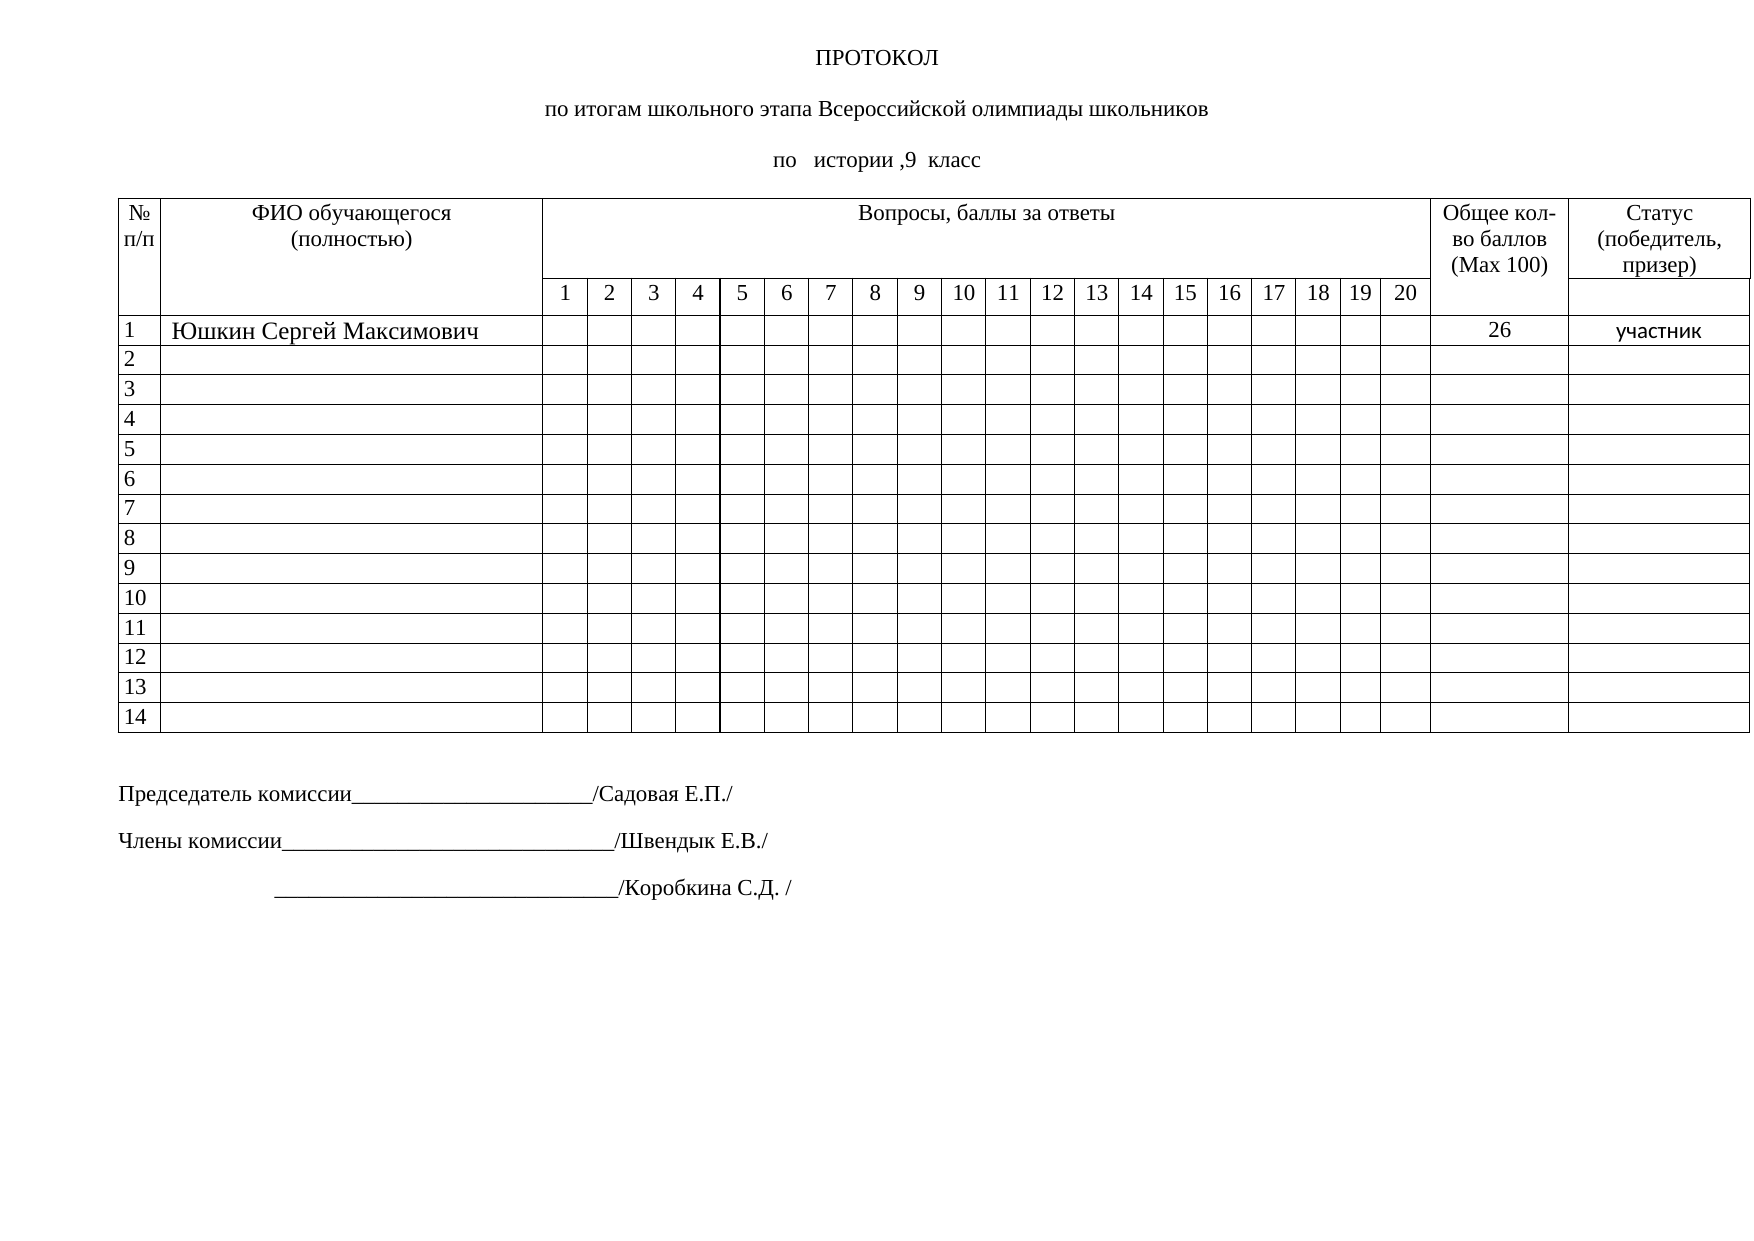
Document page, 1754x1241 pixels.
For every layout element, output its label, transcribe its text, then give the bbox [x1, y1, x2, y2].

table_cell [1296, 673, 1340, 702]
table_cell [853, 614, 897, 642]
table_cell [632, 346, 675, 374]
table_cell [1569, 465, 1749, 493]
table_header Вопросы, баллы за ответы [543, 199, 1430, 278]
table_cell [1381, 524, 1430, 553]
text Члены комиссии_____________________________/Швендык Е.В./ [118, 827, 1636, 853]
table_cell [898, 465, 941, 493]
table_cell 7 [119, 495, 160, 523]
table_cell [942, 346, 985, 374]
table_cell [721, 524, 764, 553]
table_cell [676, 554, 719, 583]
table_cell [1119, 435, 1163, 464]
table_cell [1164, 465, 1207, 493]
table_cell 7 [809, 279, 852, 315]
table_cell [942, 644, 985, 672]
table_cell [588, 554, 631, 583]
table_cell [1296, 405, 1340, 434]
table_cell [765, 554, 808, 583]
table_cell [1341, 673, 1380, 702]
table_cell [1075, 495, 1118, 523]
table_cell [1075, 614, 1118, 642]
table_cell [942, 584, 985, 613]
table_cell [588, 405, 631, 434]
table_cell [1431, 584, 1568, 613]
table_cell [1164, 435, 1207, 464]
table_cell [1569, 554, 1749, 583]
table_cell [809, 405, 852, 434]
table_cell [632, 375, 675, 404]
table_cell [676, 584, 719, 613]
table_cell [898, 495, 941, 523]
table_cell [588, 614, 631, 642]
table_cell [1381, 405, 1430, 434]
table_cell [1075, 554, 1118, 583]
table_cell [632, 554, 675, 583]
table_cell 4 [119, 405, 160, 434]
table_cell [1431, 644, 1568, 672]
table_cell [809, 673, 852, 702]
table_cell [1119, 644, 1163, 672]
table_cell [721, 346, 764, 374]
table_cell [765, 673, 808, 702]
table_cell [765, 435, 808, 464]
table_cell 1 [543, 279, 587, 315]
table_cell [1075, 673, 1118, 702]
table_cell [1031, 346, 1074, 374]
table_cell 12 [1031, 279, 1074, 315]
table_cell [721, 375, 764, 404]
table_cell [1569, 703, 1749, 732]
table_cell [721, 495, 764, 523]
table_cell [632, 524, 675, 553]
table_cell [853, 644, 897, 672]
table_cell [1164, 584, 1207, 613]
table_cell [1075, 584, 1118, 613]
table_cell [1569, 375, 1749, 404]
table_cell [809, 435, 852, 464]
table_cell [721, 316, 764, 344]
table_cell [543, 614, 587, 642]
table_cell [1075, 703, 1118, 732]
table_cell [1164, 405, 1207, 434]
table_cell [809, 703, 852, 732]
table_cell участник [1569, 316, 1749, 344]
table_cell [986, 703, 1030, 732]
table_cell [765, 405, 808, 434]
table_cell [986, 495, 1030, 523]
table_cell [676, 614, 719, 642]
text по истории ,9 класс [118, 146, 1636, 173]
table_cell [942, 435, 985, 464]
table_cell [1296, 316, 1340, 344]
table_cell 20 [1381, 279, 1430, 315]
table_cell [986, 375, 1030, 404]
table_cell [853, 465, 897, 493]
table_cell [1431, 375, 1568, 404]
table_cell [1031, 554, 1074, 583]
table_cell 4 [676, 279, 719, 315]
table_cell [1164, 673, 1207, 702]
table_cell [853, 375, 897, 404]
table_cell [1119, 673, 1163, 702]
table_cell [1341, 644, 1380, 672]
text по итогам школьного этапа Всероссийской олимпиады школьников [118, 95, 1636, 122]
table_cell [1208, 703, 1251, 732]
table_cell [543, 673, 587, 702]
table_cell [1031, 524, 1074, 553]
table_cell [676, 316, 719, 344]
table_cell [765, 703, 808, 732]
table_cell [942, 465, 985, 493]
table_cell [632, 465, 675, 493]
table_cell [1031, 405, 1074, 434]
table_cell [986, 346, 1030, 374]
table_cell [898, 405, 941, 434]
table_cell [1296, 703, 1340, 732]
table_cell [1296, 346, 1340, 374]
table_cell [1431, 554, 1568, 583]
table_cell [898, 316, 941, 344]
table_cell [543, 435, 587, 464]
table_cell [765, 584, 808, 613]
table_cell [676, 673, 719, 702]
table_cell [1252, 614, 1295, 642]
table_cell [1164, 375, 1207, 404]
table_cell 8 [119, 524, 160, 553]
table_cell [1341, 465, 1380, 493]
table_cell [986, 405, 1030, 434]
table_cell [986, 554, 1030, 583]
table_cell [1164, 644, 1207, 672]
table_cell [986, 435, 1030, 464]
table_cell [942, 673, 985, 702]
table_cell [632, 435, 675, 464]
table_cell [1341, 316, 1380, 344]
table_cell 9 [898, 279, 941, 315]
table_cell [161, 346, 542, 374]
table_cell [1031, 495, 1074, 523]
table_cell 14 [119, 703, 160, 732]
table_cell [898, 673, 941, 702]
table_cell [1119, 346, 1163, 374]
table_cell [676, 703, 719, 732]
table_cell [898, 375, 941, 404]
table_cell [1569, 346, 1749, 374]
table_cell [161, 644, 542, 672]
table_cell [1031, 673, 1074, 702]
table_cell [1431, 614, 1568, 642]
table_cell [1119, 554, 1163, 583]
table_cell [986, 644, 1030, 672]
table_cell 26 [1431, 316, 1568, 344]
table_cell [1075, 405, 1118, 434]
table_cell [1164, 703, 1207, 732]
table_cell [632, 644, 675, 672]
table_cell [1341, 703, 1380, 732]
table_cell 2 [588, 279, 631, 315]
table_cell [1119, 405, 1163, 434]
table_cell [853, 673, 897, 702]
table_cell [543, 316, 587, 344]
table_cell [1381, 614, 1430, 642]
table_cell [1119, 614, 1163, 642]
table_cell [1296, 554, 1340, 583]
table_cell 9 [119, 554, 160, 583]
table_cell [809, 584, 852, 613]
table_cell [1569, 405, 1749, 434]
table_cell [1252, 465, 1295, 493]
table_cell [1296, 614, 1340, 642]
table_cell [765, 375, 808, 404]
table_cell 18 [1296, 279, 1340, 315]
table_cell [1031, 703, 1074, 732]
table_cell [1431, 703, 1568, 732]
table_cell [765, 346, 808, 374]
table_cell [1031, 614, 1074, 642]
table_cell [942, 524, 985, 553]
table_cell [721, 614, 764, 642]
table_cell 15 [1164, 279, 1207, 315]
table_cell [1341, 405, 1380, 434]
table_cell [1431, 405, 1568, 434]
table_cell [632, 316, 675, 344]
table_cell [1252, 703, 1295, 732]
table_cell [721, 703, 764, 732]
table_cell [1341, 495, 1380, 523]
table_cell [1031, 465, 1074, 493]
table_cell [632, 614, 675, 642]
table_cell [1208, 465, 1251, 493]
table_cell [1381, 554, 1430, 583]
table_cell [676, 524, 719, 553]
text Председатель комиссии_____________________/Садовая Е.П./ [118, 780, 1636, 806]
table_cell [1252, 316, 1295, 344]
table_cell [1569, 435, 1749, 464]
table_cell [1208, 316, 1251, 344]
table_cell [765, 495, 808, 523]
table_cell [1431, 346, 1568, 374]
table_cell [721, 465, 764, 493]
table_cell [1164, 524, 1207, 553]
table_cell [721, 644, 764, 672]
table_cell [1031, 644, 1074, 672]
table_cell [942, 405, 985, 434]
table_cell [1075, 375, 1118, 404]
table_cell [942, 614, 985, 642]
table_cell [1431, 673, 1568, 702]
table_cell [942, 375, 985, 404]
table_cell [1164, 495, 1207, 523]
table_cell [632, 495, 675, 523]
table_cell [161, 554, 542, 583]
table_cell [898, 524, 941, 553]
table_cell [1208, 346, 1251, 374]
table_cell [632, 584, 675, 613]
table_cell [161, 673, 542, 702]
table_cell [1031, 435, 1074, 464]
table_cell [721, 405, 764, 434]
table_cell [1569, 279, 1749, 315]
table_cell [1252, 405, 1295, 434]
table_cell [765, 614, 808, 642]
table_cell 5 [721, 279, 764, 315]
table_cell [588, 435, 631, 464]
table_cell 16 [1208, 279, 1251, 315]
table_cell [765, 316, 808, 344]
table_cell [1341, 584, 1380, 613]
table_cell [809, 346, 852, 374]
table_cell [898, 584, 941, 613]
table_cell [676, 405, 719, 434]
table_cell [1252, 435, 1295, 464]
table_cell [588, 673, 631, 702]
table_cell [1296, 465, 1340, 493]
table_cell [1296, 375, 1340, 404]
table_cell [676, 375, 719, 404]
table_cell [1569, 673, 1749, 702]
table_cell [853, 346, 897, 374]
table_cell [1208, 614, 1251, 642]
table_cell [853, 495, 897, 523]
table_cell [765, 524, 808, 553]
table_cell [721, 584, 764, 613]
table_cell [543, 405, 587, 434]
table_cell [942, 554, 985, 583]
table_cell [1431, 435, 1568, 464]
table_cell [543, 375, 587, 404]
table_cell [1164, 346, 1207, 374]
table_cell [1031, 316, 1074, 344]
table_cell [588, 524, 631, 553]
table_cell [1296, 524, 1340, 553]
table_cell [676, 346, 719, 374]
table_cell [1031, 584, 1074, 613]
table_cell [676, 644, 719, 672]
table_cell [1569, 584, 1749, 613]
table_cell [942, 316, 985, 344]
table_cell [1164, 316, 1207, 344]
table_cell [1569, 614, 1749, 642]
table_cell [853, 584, 897, 613]
text ПРОТОКОЛ [118, 44, 1636, 71]
table_cell [161, 495, 542, 523]
table_cell [588, 346, 631, 374]
table_header № п/п [119, 199, 160, 315]
table_cell 8 [853, 279, 897, 315]
table_cell [1208, 495, 1251, 523]
table_cell [543, 346, 587, 374]
table_cell [986, 673, 1030, 702]
table_cell [1119, 465, 1163, 493]
table_cell [632, 405, 675, 434]
table_cell [1252, 554, 1295, 583]
table_cell [853, 435, 897, 464]
table_cell 6 [765, 279, 808, 315]
table_cell [1119, 584, 1163, 613]
table_cell [1296, 435, 1340, 464]
table_cell [1119, 495, 1163, 523]
table_cell [588, 644, 631, 672]
table_cell [676, 495, 719, 523]
table_cell [809, 316, 852, 344]
table_cell 13 [1075, 279, 1118, 315]
table_cell [588, 465, 631, 493]
table_cell 3 [119, 375, 160, 404]
table_cell [161, 375, 542, 404]
table_cell [543, 524, 587, 553]
table_cell [809, 375, 852, 404]
table_cell [1341, 614, 1380, 642]
table_cell [1569, 495, 1749, 523]
table_cell [543, 644, 587, 672]
table_header Статус (победитель, призер) [1569, 199, 1750, 278]
table_cell [809, 644, 852, 672]
table_cell 10 [119, 584, 160, 613]
table_cell [721, 435, 764, 464]
table_cell [853, 703, 897, 732]
table_cell [1252, 495, 1295, 523]
table_cell 11 [119, 614, 160, 642]
table_cell [161, 435, 542, 464]
table_header Общее кол-во баллов (Max 100) [1431, 199, 1568, 315]
table_cell [676, 435, 719, 464]
table_cell [1381, 703, 1430, 732]
table_cell [853, 554, 897, 583]
table_cell 10 [942, 279, 985, 315]
table_cell [986, 465, 1030, 493]
table_cell [986, 584, 1030, 613]
table_cell [1075, 524, 1118, 553]
table_cell [588, 375, 631, 404]
table_cell [1296, 644, 1340, 672]
table_cell [1431, 465, 1568, 493]
table_cell 12 [119, 644, 160, 672]
table_cell 14 [1119, 279, 1163, 315]
table_cell [853, 316, 897, 344]
table_cell [809, 495, 852, 523]
table_cell [1164, 554, 1207, 583]
table_cell [1119, 375, 1163, 404]
table_cell 1 [119, 316, 160, 344]
table_cell [853, 524, 897, 553]
table_header ФИО обучающегося (полностью) [161, 199, 542, 315]
table_cell [1431, 524, 1568, 553]
table_cell [1208, 554, 1251, 583]
text ______________________________/Коробкина С.Д. / [118, 874, 1636, 901]
table_cell 2 [119, 346, 160, 374]
table_cell [1341, 554, 1380, 583]
table_cell [1381, 435, 1430, 464]
table_cell [898, 346, 941, 374]
table_cell Юшкин Сергей Максимович [161, 316, 542, 344]
table_cell [986, 316, 1030, 344]
table_cell [1075, 435, 1118, 464]
table_cell [161, 524, 542, 553]
table_cell [1381, 316, 1430, 344]
table_cell [543, 703, 587, 732]
table_cell [1208, 524, 1251, 553]
table_cell [1252, 673, 1295, 702]
table_cell [986, 614, 1030, 642]
table_cell [942, 703, 985, 732]
table_cell [809, 554, 852, 583]
table_cell [898, 554, 941, 583]
table_cell [942, 495, 985, 523]
table_cell [1296, 584, 1340, 613]
table_cell [1569, 644, 1749, 672]
table_cell [1252, 375, 1295, 404]
table_cell [161, 703, 542, 732]
table_cell [765, 465, 808, 493]
table_cell [588, 703, 631, 732]
table_cell [1381, 584, 1430, 613]
table_cell [161, 614, 542, 642]
table_cell [1381, 673, 1430, 702]
table_cell [853, 405, 897, 434]
table_cell [898, 435, 941, 464]
table_cell [1208, 405, 1251, 434]
table_cell [1381, 375, 1430, 404]
table_cell 17 [1252, 279, 1295, 315]
table_cell [1208, 375, 1251, 404]
table_cell [1031, 375, 1074, 404]
table_cell [1569, 524, 1749, 553]
table_cell [543, 554, 587, 583]
table_cell [543, 465, 587, 493]
table_cell [1341, 346, 1380, 374]
table_cell [809, 465, 852, 493]
table_cell 6 [119, 465, 160, 493]
table_cell [1075, 346, 1118, 374]
table_cell [161, 405, 542, 434]
table_cell [1075, 644, 1118, 672]
table_cell [1252, 524, 1295, 553]
table_cell [1208, 644, 1251, 672]
table_cell [543, 495, 587, 523]
table_cell [1381, 346, 1430, 374]
table_cell [986, 524, 1030, 553]
table_cell 11 [986, 279, 1030, 315]
table_cell [676, 465, 719, 493]
table_cell [898, 703, 941, 732]
table_cell 13 [119, 673, 160, 702]
table_cell [898, 614, 941, 642]
table_cell 5 [119, 435, 160, 464]
table_cell [809, 524, 852, 553]
table_cell [809, 614, 852, 642]
table_cell [1252, 584, 1295, 613]
table_cell [161, 465, 542, 493]
table_cell [1119, 316, 1163, 344]
table_cell [1341, 375, 1380, 404]
table_cell [721, 554, 764, 583]
table_cell [1431, 495, 1568, 523]
table_cell [1341, 524, 1380, 553]
table_cell [1381, 495, 1430, 523]
table_cell 19 [1341, 279, 1380, 315]
table_cell [1296, 495, 1340, 523]
table_cell [1119, 703, 1163, 732]
table_cell [543, 584, 587, 613]
table_cell [1381, 465, 1430, 493]
table_cell [588, 584, 631, 613]
table_cell [1075, 465, 1118, 493]
table_cell [1164, 614, 1207, 642]
table_cell [1208, 435, 1251, 464]
table_cell [588, 316, 631, 344]
table_cell [721, 673, 764, 702]
table_cell [1075, 316, 1118, 344]
table_cell [1208, 584, 1251, 613]
table_cell [1119, 524, 1163, 553]
table_cell [161, 584, 542, 613]
table_cell [1252, 644, 1295, 672]
table_cell [588, 495, 631, 523]
table_cell [765, 644, 808, 672]
table_cell [1381, 644, 1430, 672]
table_cell [632, 673, 675, 702]
table_cell [1341, 435, 1380, 464]
table_cell [1252, 346, 1295, 374]
table_cell 3 [632, 279, 675, 315]
table_cell [1208, 673, 1251, 702]
table_cell [898, 644, 941, 672]
table_cell [632, 703, 675, 732]
